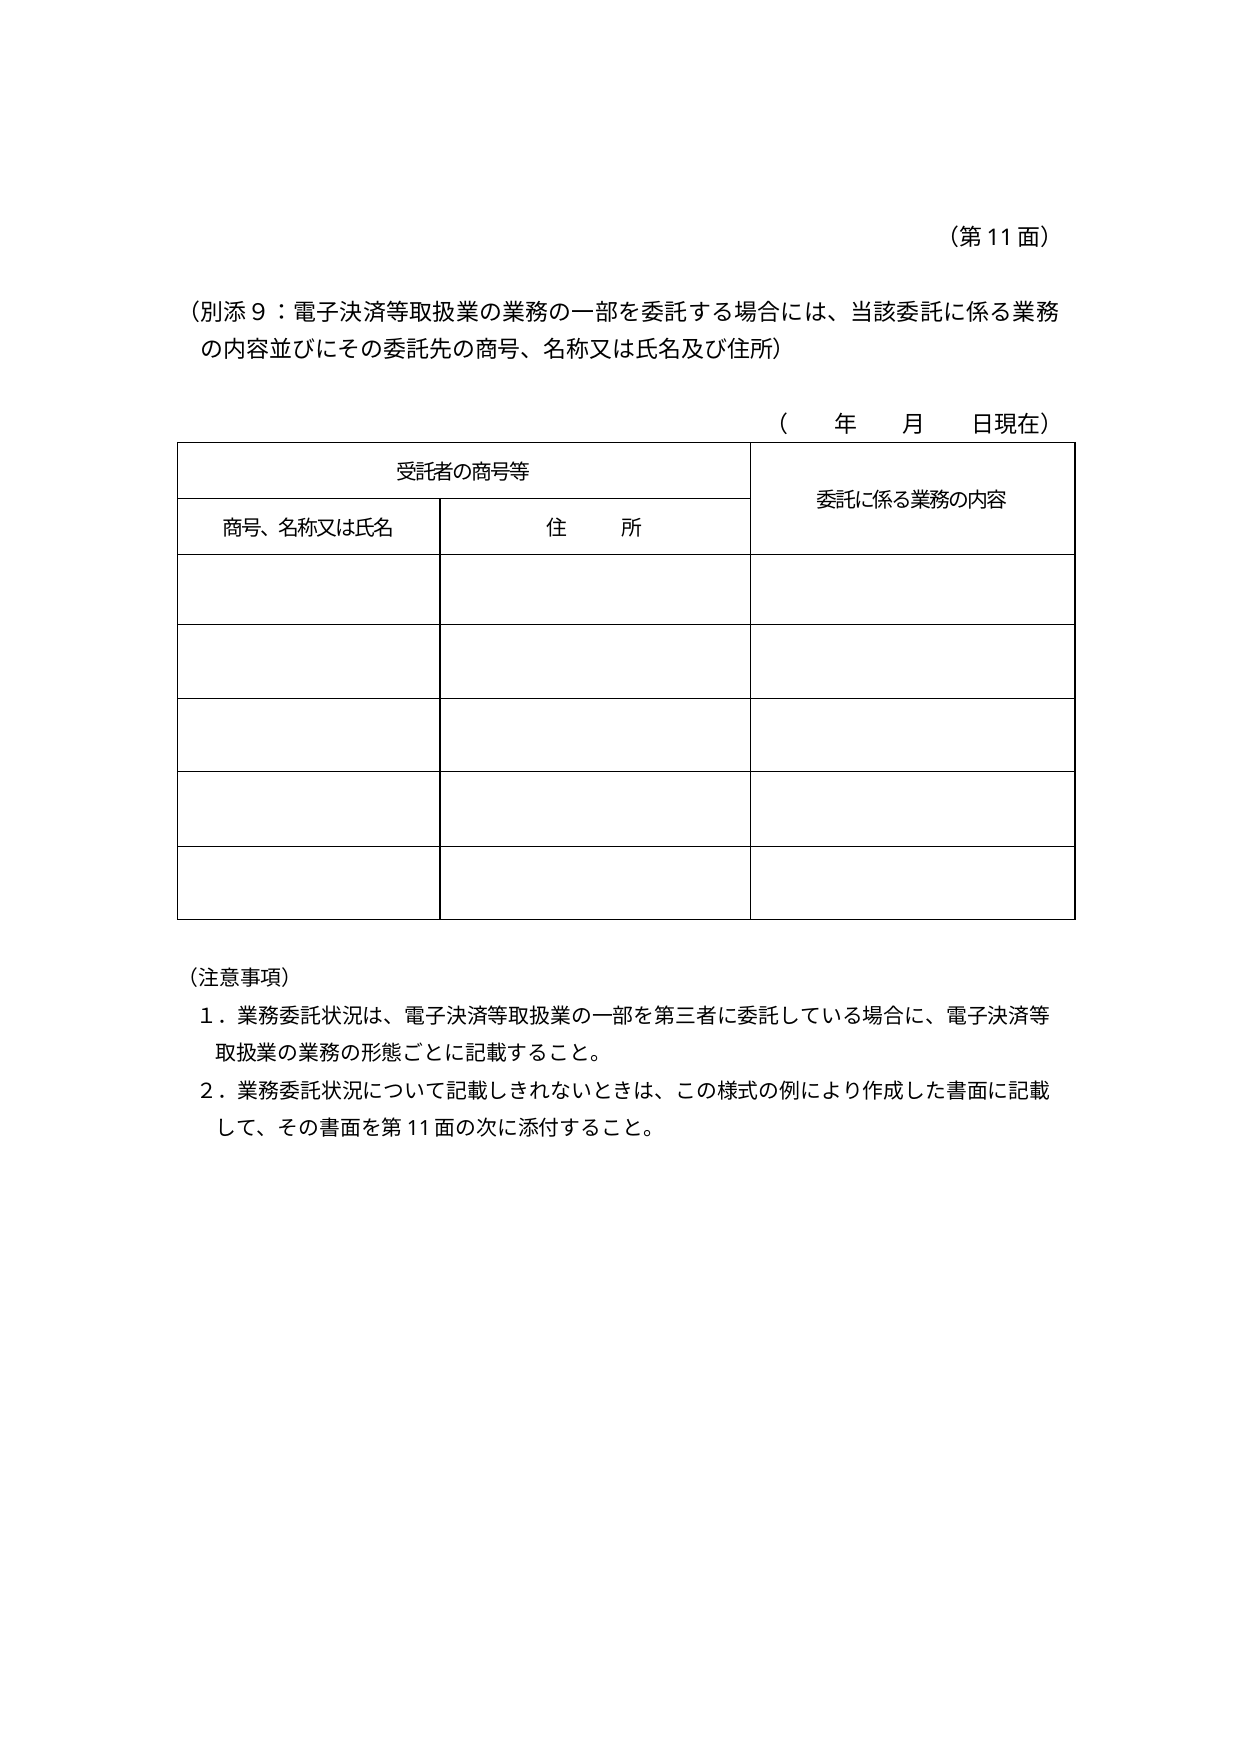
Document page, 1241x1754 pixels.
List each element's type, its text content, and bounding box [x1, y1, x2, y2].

table_cell [751, 555, 1074, 624]
text ２．業務委託状況について記載しきれないときは、この様式の例により作成した書面に記載して、その書面を第11面の次に添付すること。 [196, 1070, 1063, 1145]
table_cell [441, 847, 750, 919]
table_cell [751, 772, 1074, 846]
table_cell [178, 699, 439, 771]
table_cell 商号、名称又は氏名 [178, 499, 439, 554]
table_header 受託者の商号等 [178, 443, 750, 498]
text （注意事項） [177, 958, 1063, 995]
table_cell [178, 847, 439, 919]
table_cell [751, 625, 1074, 697]
table_cell [751, 699, 1074, 771]
text （第11面） [177, 217, 1063, 254]
table_cell [178, 625, 439, 697]
table_cell 住 所 [441, 499, 750, 554]
table_cell [751, 847, 1074, 919]
table_cell [441, 625, 750, 697]
text （別添９：電子決済等取扱業の業務の一部を委託する場合には、当該委託に係る業務の内容並びにその委託先の商号、名称又は氏名及び住所） [177, 292, 1063, 367]
text １．業務委託状況は、電子決済等取扱業の一部を第三者に委託している場合に、電子決済等取扱業の業務の形態ごとに記載すること。 [196, 995, 1063, 1070]
table_cell [441, 772, 750, 846]
table_header 委託に係る業務の内容 [751, 443, 1074, 554]
table_cell [178, 772, 439, 846]
table_cell [441, 555, 750, 624]
table_cell [441, 699, 750, 771]
table_cell [178, 555, 439, 624]
text （ 年 月 日現在） [177, 404, 1063, 442]
